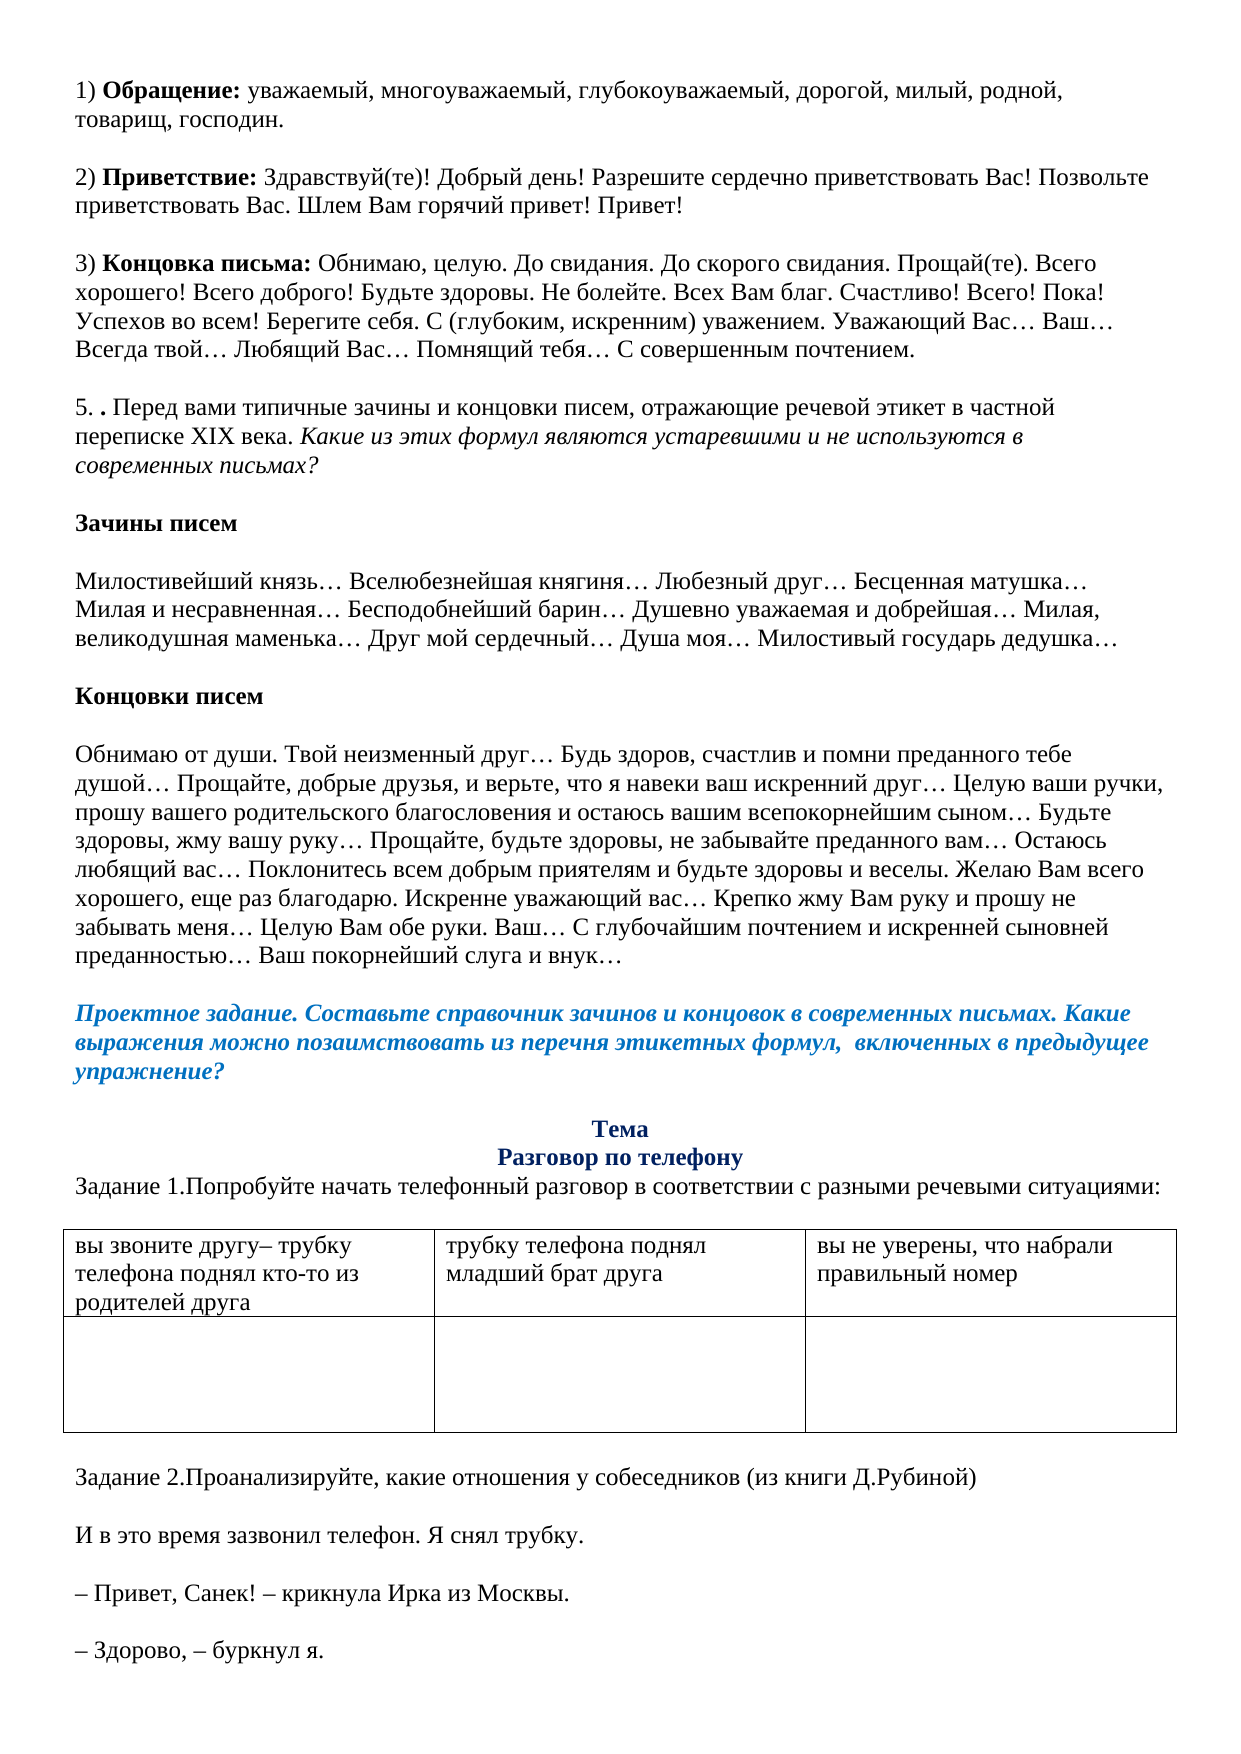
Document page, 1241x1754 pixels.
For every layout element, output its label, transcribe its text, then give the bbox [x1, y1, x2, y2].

text 2) Приветствие: Здравствуй(те)! Добрый день! Разрешите сердечно приветствовать Вас! Позвольте приветствовать Вас. Шлем Вам горячий привет! Привет! [75, 162, 1165, 219]
text – Привет, Санек! – крикнула Ирка из Москвы. [75, 1578, 1165, 1606]
table_header вы звоните другу– трубку телефона поднял кто-то из родителей друга [64, 1230, 434, 1316]
text Обнимаю от души. Твой неизменный друг… Будь здоров, счастлив и помни преданного тебе душой… Прощайте, добрые друзья, и верьте, что я навеки ваш искренний друг… Целую ваши ручки, прошу вашего родительского благословения и остаюсь вашим всепокорнейшим сыном… Будьте здоровы, жму вашу руку… Прощайте, будьте здоровы, не забывайте преданного вам… Остаюсь любящий вас… Поклонитесь всем добрым приятелям и будьте здоровы и веселы. Желаю Вам всего хорошего, еще раз благодарю. Искренне уважающий вас… Крепко жму Вам руку и прошу не забывать меня… Целую Вам обе руки. Ваш… С глубочайшим почтением и искренней сыновней преданностью… Ваш покорнейший слуга и внук… [75, 739, 1165, 969]
text Задание 1.Попробуйте начать телефонный разговор в соответствии с разными речевыми ситуациями: [75, 1171, 1165, 1200]
table_cell [64, 1317, 434, 1432]
text Концовки писем [75, 681, 1165, 710]
table_cell [435, 1317, 805, 1432]
text Разговор по телефону [75, 1142, 1165, 1171]
text Тема [75, 1114, 1165, 1142]
text Задание 2.Проанализируйте, какие отношения у собеседников (из книги Д.Рубиной) [75, 1462, 1165, 1491]
text 3) Концовка письма: Обнимаю, целую. До свидания. До скорого свидания. Прощай(те). Всего хорошего! Всего доброго! Будьте здоровы. Не болейте. Всех Вам благ. Счастливо! Всего! Пока! Успехов во всем! Берегите себя. С (глубоким, искренним) уважением. Уважающий Вас… Ваш… Всегда твой… Любящий Вас… Помнящий тебя… С совершенным почтением. [75, 248, 1165, 363]
text – Здорово, – буркнул я. [75, 1636, 1165, 1664]
text И в это время зазвонил телефон. Я снял трубку. [75, 1520, 1165, 1548]
text 1) Обращение: уважаемый, многоуважаемый, глубокоуважаемый, дорогой, милый, родной, товарищ, господин. [75, 75, 1165, 132]
text Зачины писем [75, 508, 1165, 537]
text 5. . Перед вами типичные зачины и концовки писем, отражающие речевой этикет в частной переписке XIX века. Какие из этих формул являются устаревшими и не используются в современных письмах? [75, 392, 1165, 479]
table_cell [806, 1317, 1176, 1432]
text Проектное задание. Составьте справочник зачинов и концовок в современных письмах. Какие выражения можно позаимствовать из перечня этикетных формул, включенных в предыдущее упражнение? [75, 998, 1165, 1084]
table_header трубку телефона поднял младший брат друга [435, 1230, 805, 1316]
table_header вы не уверены, что набрали правильный номер [806, 1230, 1176, 1316]
text Милостивейший князь… Вселюбезнейшая княгиня… Любезный друг… Бесценная матушка… Милая и несравненная… Бесподобнейший барин… Душевно уважаемая и добрейшая… Милая, великодушная маменька… Друг мой сердечный… Душа моя… Милостивый государь дедушка… [75, 566, 1165, 652]
